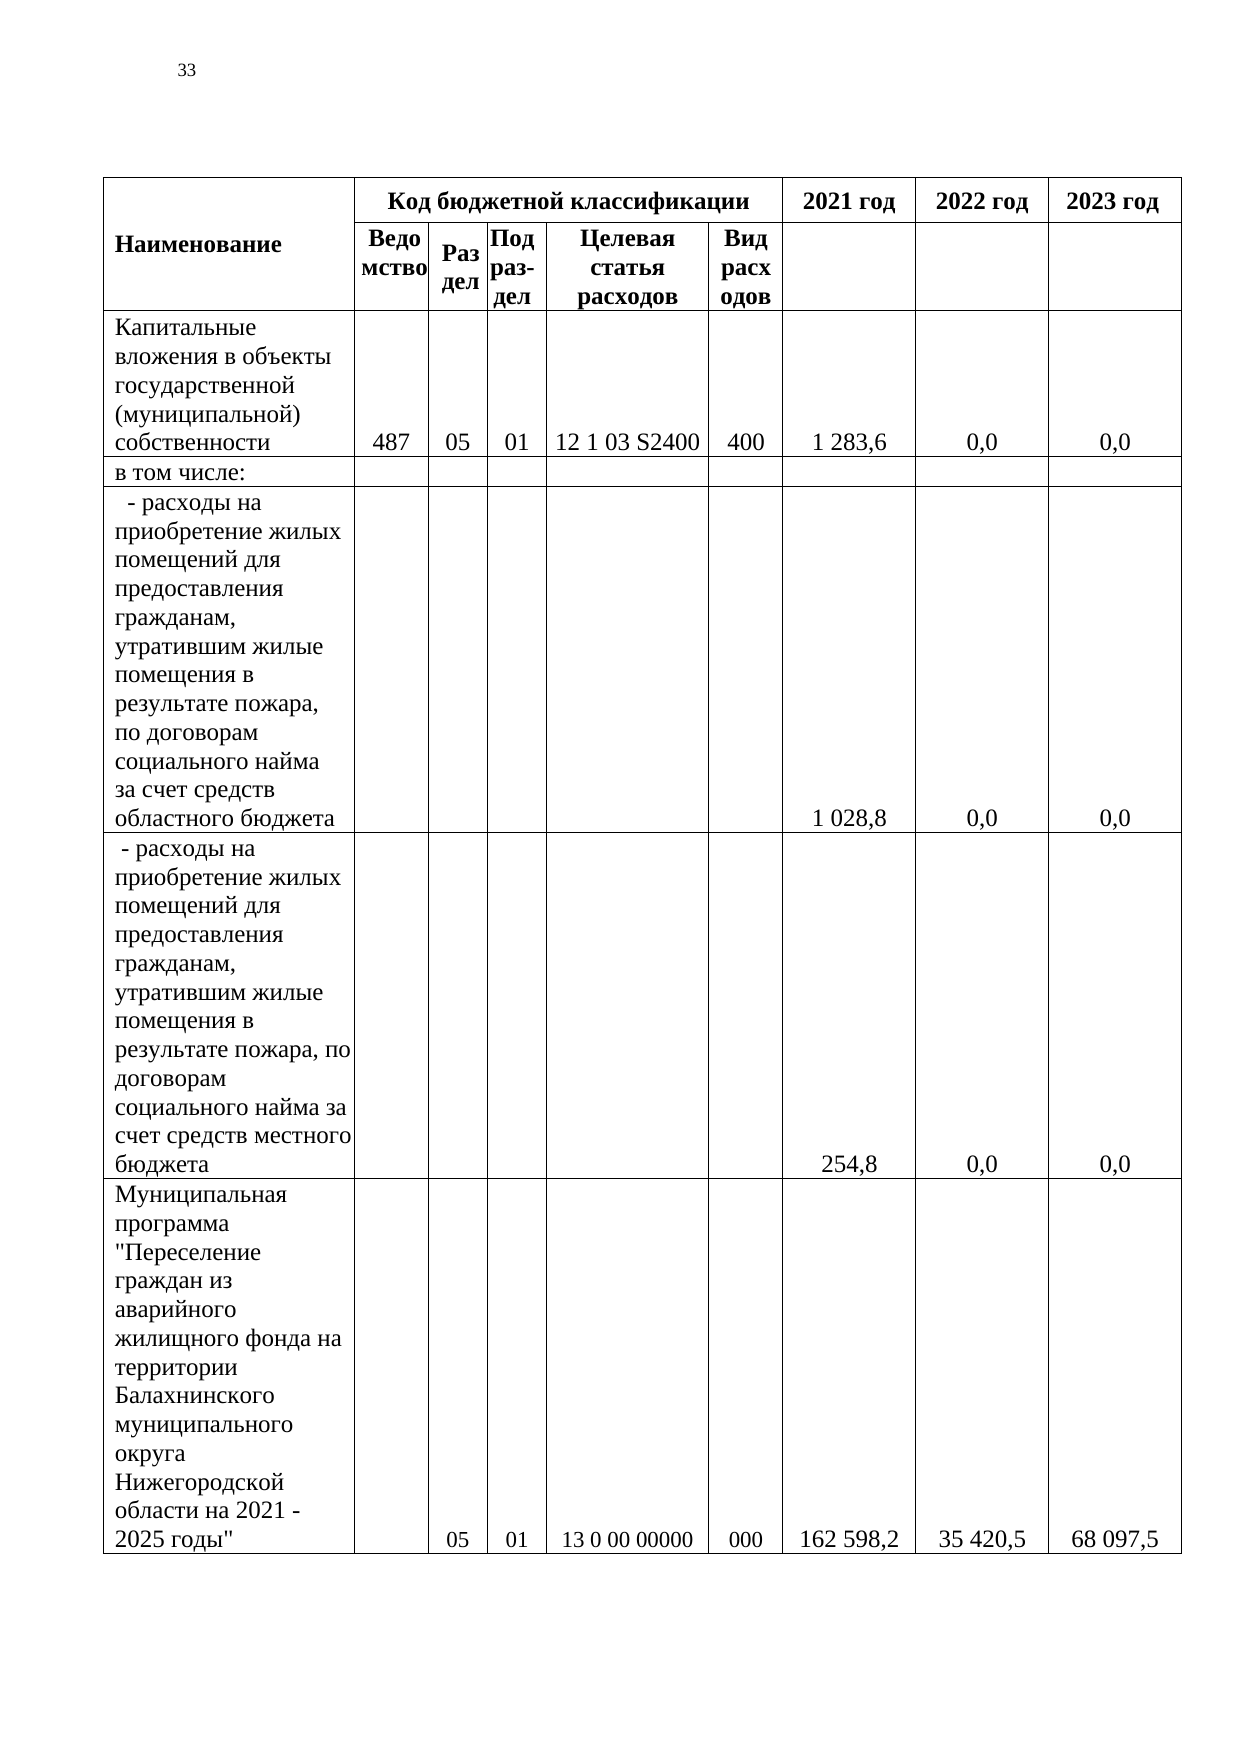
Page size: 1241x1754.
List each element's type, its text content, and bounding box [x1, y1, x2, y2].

table_cell Вид расходов [709, 223, 782, 309]
table_cell - расходы на приобретение жилых помещений для предоставления гражданам, утратившим жилые помещения в результате пожара, по договорам социального найма за счет средств местного бюджета [104, 833, 354, 1178]
table_cell в том числе: [104, 457, 354, 486]
table_cell [547, 833, 708, 1178]
table_cell Капитальные вложения в объекты государственной (муниципальной) собственности [104, 311, 354, 456]
table_cell 12 1 03 S2400 [547, 311, 708, 456]
table_header 2023 год [1049, 178, 1181, 222]
table_cell [488, 833, 546, 1178]
table_cell 0,0 [1049, 311, 1181, 456]
table_cell [488, 457, 546, 486]
table_cell 162 598,2 [783, 1179, 915, 1553]
table_header 2022 год [916, 178, 1048, 222]
table_cell Муниципальная программа "Переселение граждан из аварийного жилищного фонда на территории Балахнинского муниципального округа Нижегородской области на 2021 - 2025 годы" [104, 1179, 354, 1553]
table_cell [783, 457, 915, 486]
table_cell [355, 833, 428, 1178]
table_cell [916, 223, 1048, 309]
table_cell [429, 457, 487, 486]
table_cell Раз дел [429, 223, 487, 309]
table_cell 1 028,8 [783, 487, 915, 832]
table_cell 35 420,5 [916, 1179, 1048, 1553]
table_header 2021 год [783, 178, 915, 222]
table_cell [429, 487, 487, 832]
table_cell [488, 487, 546, 832]
table_cell - расходы на приобретение жилых помещений для предоставления гражданам, утратившим жилые помещения в результате пожара, по договорам социального найма за счет средств областного бюджета [104, 487, 354, 832]
table_cell 0,0 [1049, 487, 1181, 832]
table_header Код бюджетной классификации [355, 178, 782, 222]
table_cell 254,8 [783, 833, 915, 1178]
table_cell 01 [488, 311, 546, 456]
table_cell 0,0 [916, 833, 1048, 1178]
table_cell Подраз-дел [488, 223, 546, 309]
table_cell [1049, 457, 1181, 486]
table_cell [709, 457, 782, 486]
table_cell [429, 833, 487, 1178]
table_cell Ведо мство [355, 223, 428, 309]
table_cell 0,0 [1049, 833, 1181, 1178]
table_cell 0,0 [916, 487, 1048, 832]
table_cell [709, 487, 782, 832]
table_cell [547, 457, 708, 486]
table_cell [783, 223, 915, 309]
table_cell 13 0 00 00000 [547, 1179, 708, 1553]
table_cell 487 [355, 311, 428, 456]
table_cell [547, 487, 708, 832]
table_cell 01 [488, 1179, 546, 1553]
table_header Наименование [104, 178, 354, 309]
table_cell [709, 833, 782, 1178]
table_cell 68 097,5 [1049, 1179, 1181, 1553]
table_cell [916, 457, 1048, 486]
table_cell [1049, 223, 1181, 309]
table_cell 000 [709, 1179, 782, 1553]
table_cell [355, 1179, 428, 1553]
table_cell 400 [709, 311, 782, 456]
table_cell [355, 457, 428, 486]
table_cell 05 [429, 311, 487, 456]
table_cell Целевая статья расходов [547, 223, 708, 309]
table_cell 0,0 [916, 311, 1048, 456]
table_cell 1 283,6 [783, 311, 915, 456]
table_cell [355, 487, 428, 832]
table_cell 05 [429, 1179, 487, 1553]
